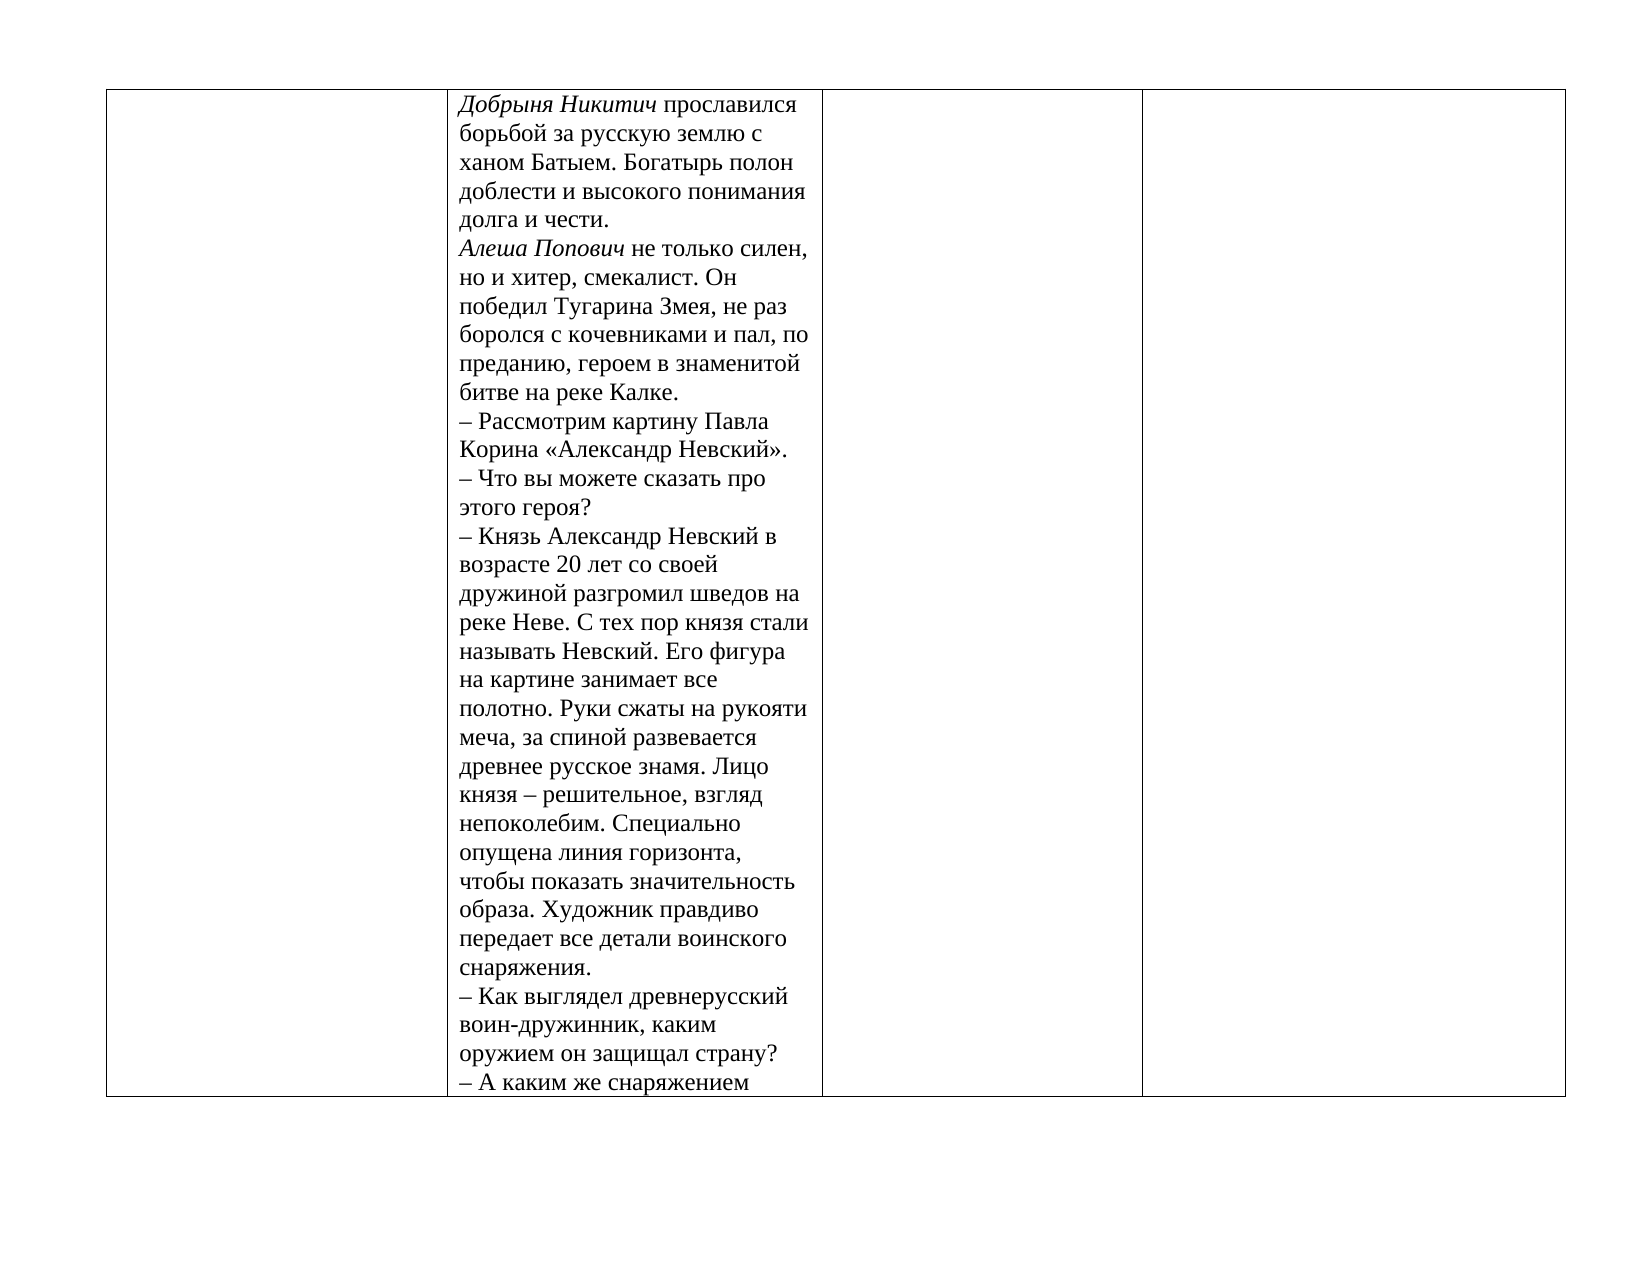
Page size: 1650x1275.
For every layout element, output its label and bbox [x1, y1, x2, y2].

table_cell [107, 90, 447, 1096]
table_cell [448, 90, 822, 1096]
table_cell [1143, 90, 1565, 1096]
table_cell [823, 90, 1142, 1096]
